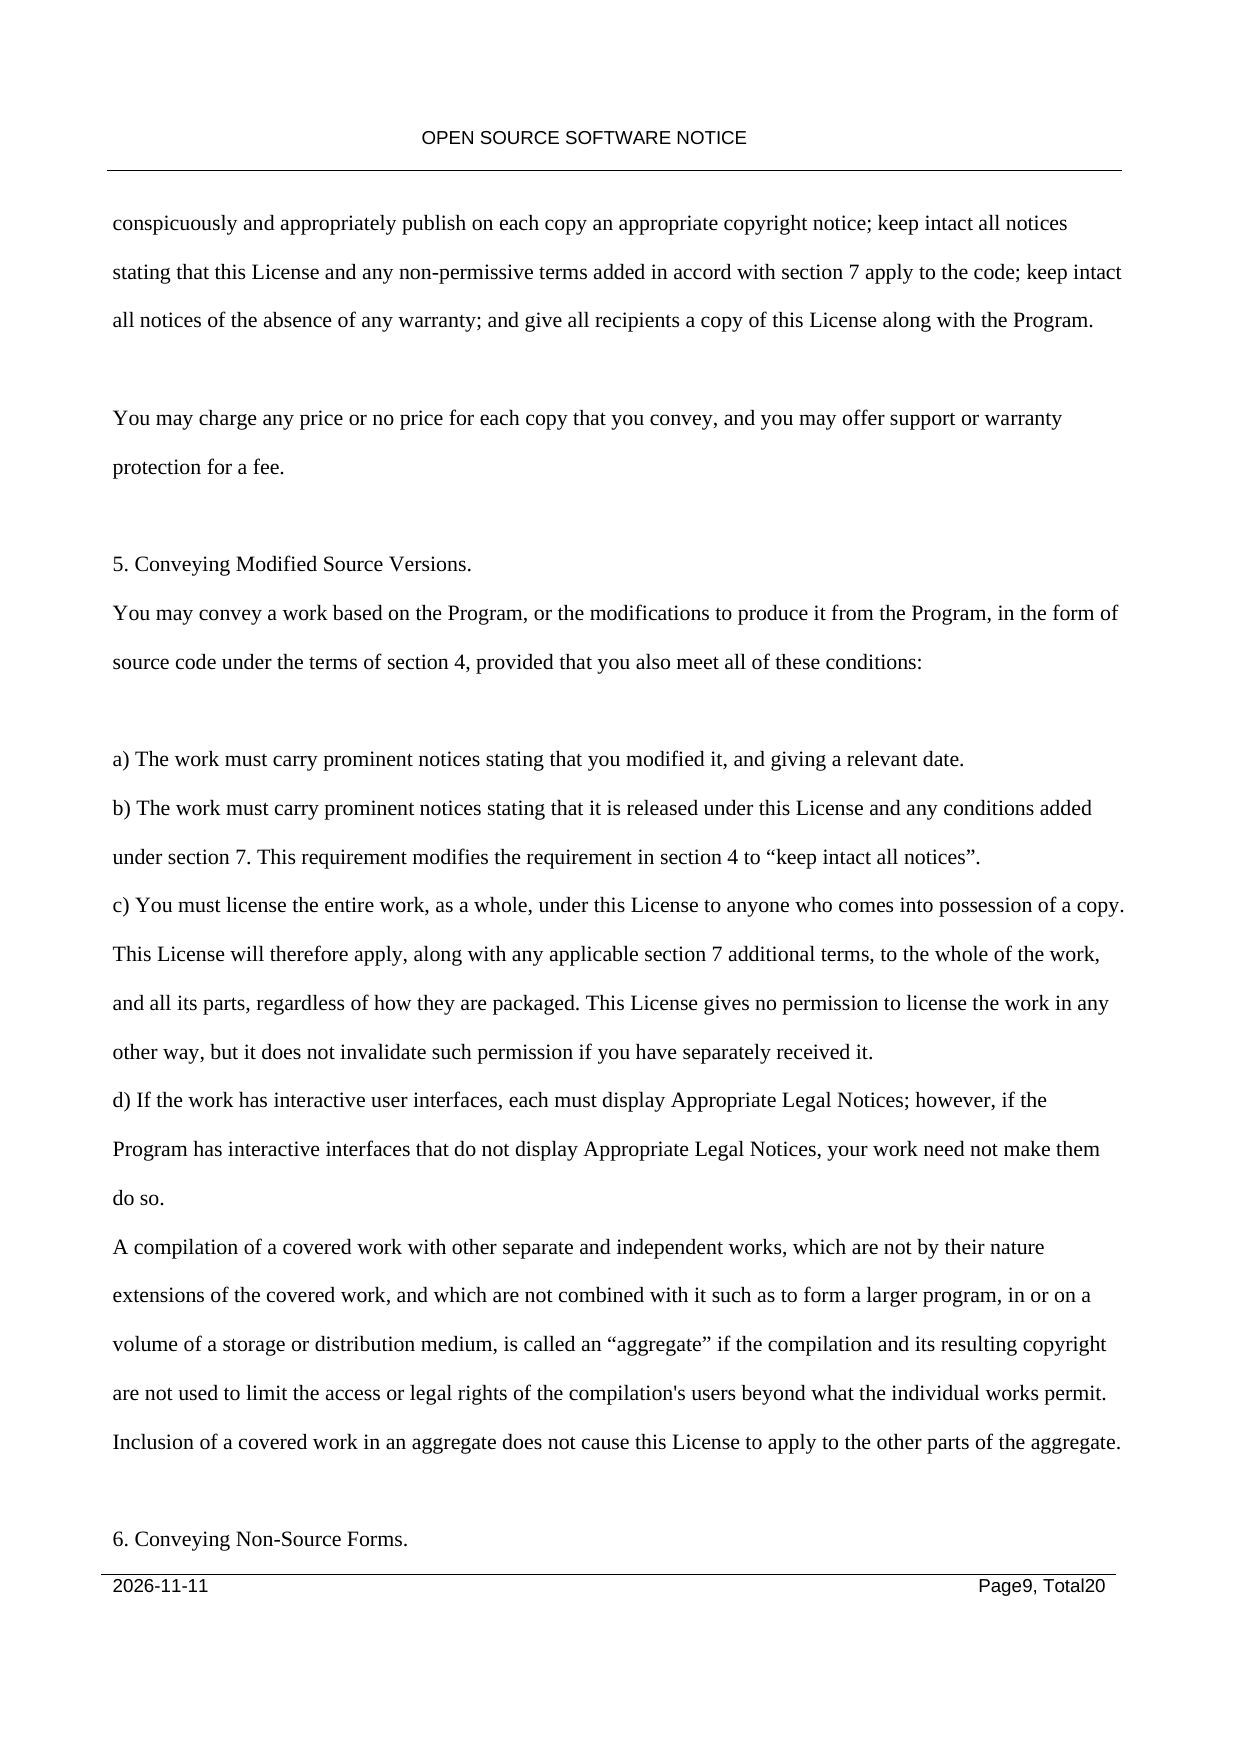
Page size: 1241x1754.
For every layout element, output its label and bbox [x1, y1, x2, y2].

text [112, 206, 1128, 1555]
